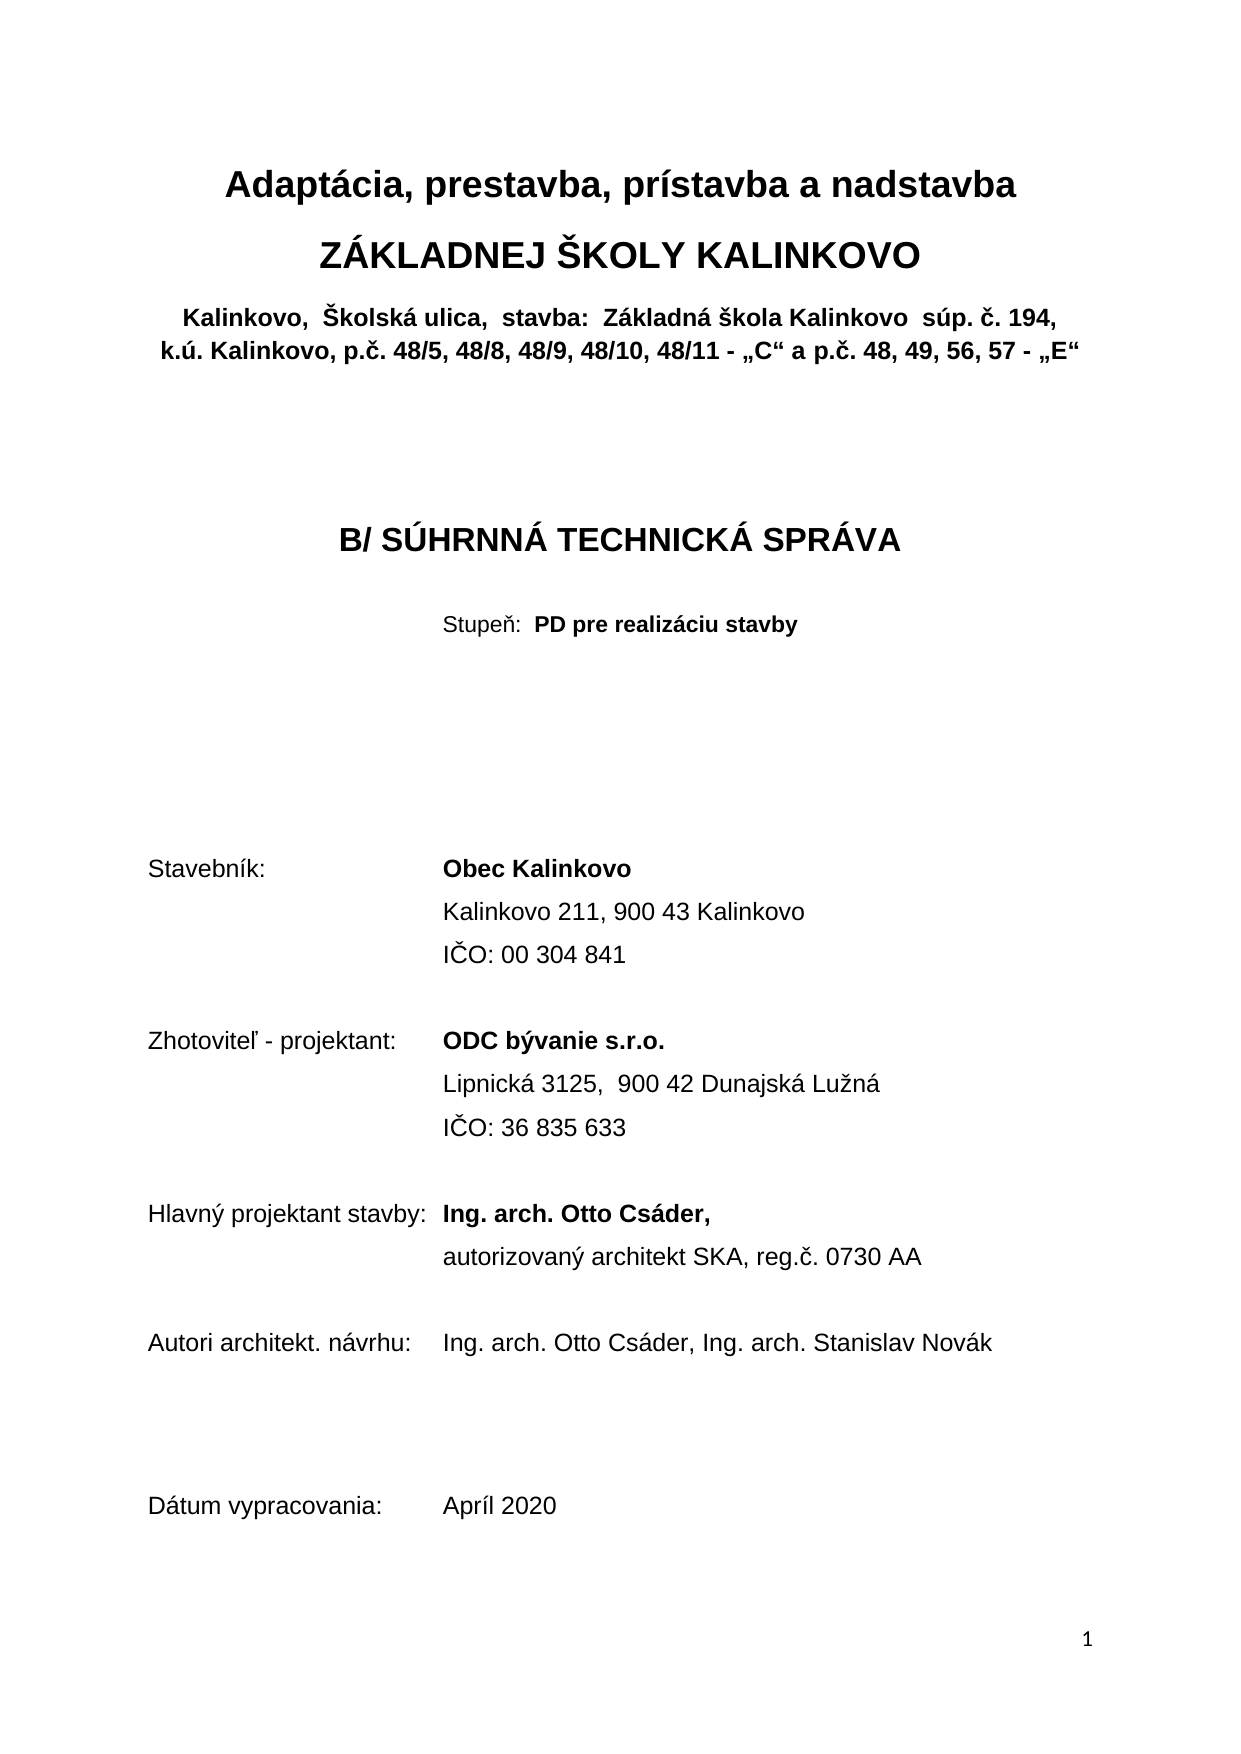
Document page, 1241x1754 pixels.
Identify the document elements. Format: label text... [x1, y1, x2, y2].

text Hlavný projektant stavby: Ing. arch. Otto Csáder, [148, 1199, 1093, 1227]
text Autori architekt. návrhu: Ing. arch. Otto Csáder, Ing. arch. Stanislav Novák [148, 1328, 1093, 1357]
text Dátum vypracovania: Apríl 2020 [148, 1491, 1093, 1520]
text IČO: 36 835 633 [148, 1112, 1093, 1141]
text Lipnická 3125, 900 42 Dunajská Lužná [148, 1069, 1093, 1098]
text Kalinkovo 211, 900 43 Kalinkovo [369, 897, 1093, 926]
text Základnej školy Kalinkovo [148, 233, 1093, 276]
text IČO: 00 304 841 [369, 940, 1093, 969]
text Zhotoviteľ - projektant: ODC bývanie s.r.o. [148, 1026, 1093, 1055]
subtitle B/ SÚHRNNÁ TECHNICKÁ SPRÁVA [148, 519, 1093, 558]
text autorizovaný architekt SKA, reg.č. 0730 AA [369, 1242, 1093, 1271]
text Stupeň: PD pre realizáciu stavby [148, 611, 1093, 637]
text Adaptácia, prestavba, prístavba a nadstavba [148, 162, 1093, 206]
text Stavebník: Obec Kalinkovo [148, 854, 1093, 882]
text Kalinkovo, Školská ulica, stavba: Základná škola Kalinkovo súp. č. 194, k.ú. Kalinkovo, p.č. 48/5, 48/8, 48/9, 48/10, 48/11 - „C“ a p.č. 48, 49, 56, 57 - „E“ [148, 303, 1093, 365]
